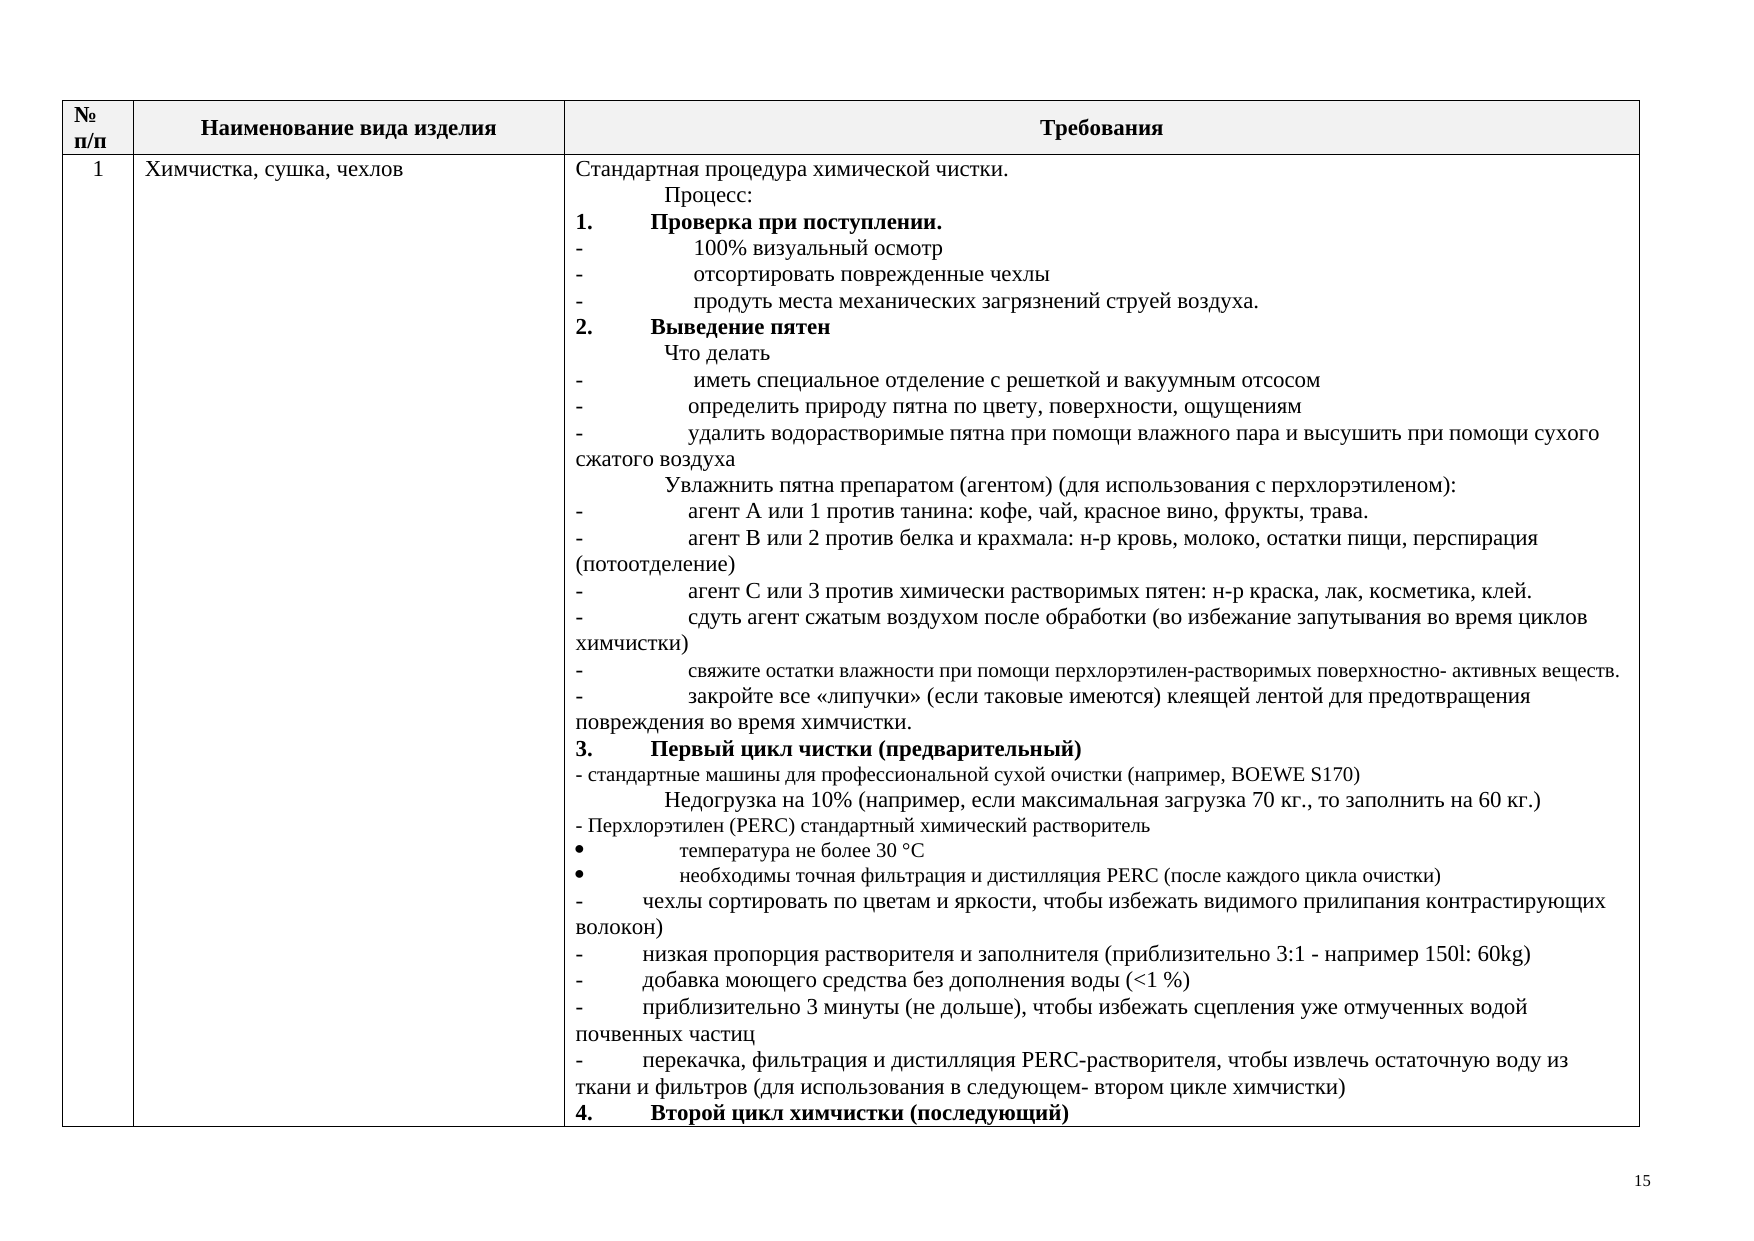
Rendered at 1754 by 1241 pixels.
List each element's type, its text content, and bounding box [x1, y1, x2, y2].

table_header № п/п [63, 101, 133, 154]
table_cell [134, 155, 564, 1126]
table_header Наименование вида изделия [134, 101, 564, 154]
table_header Требования [565, 101, 1639, 154]
table_cell 1 [63, 155, 133, 1126]
